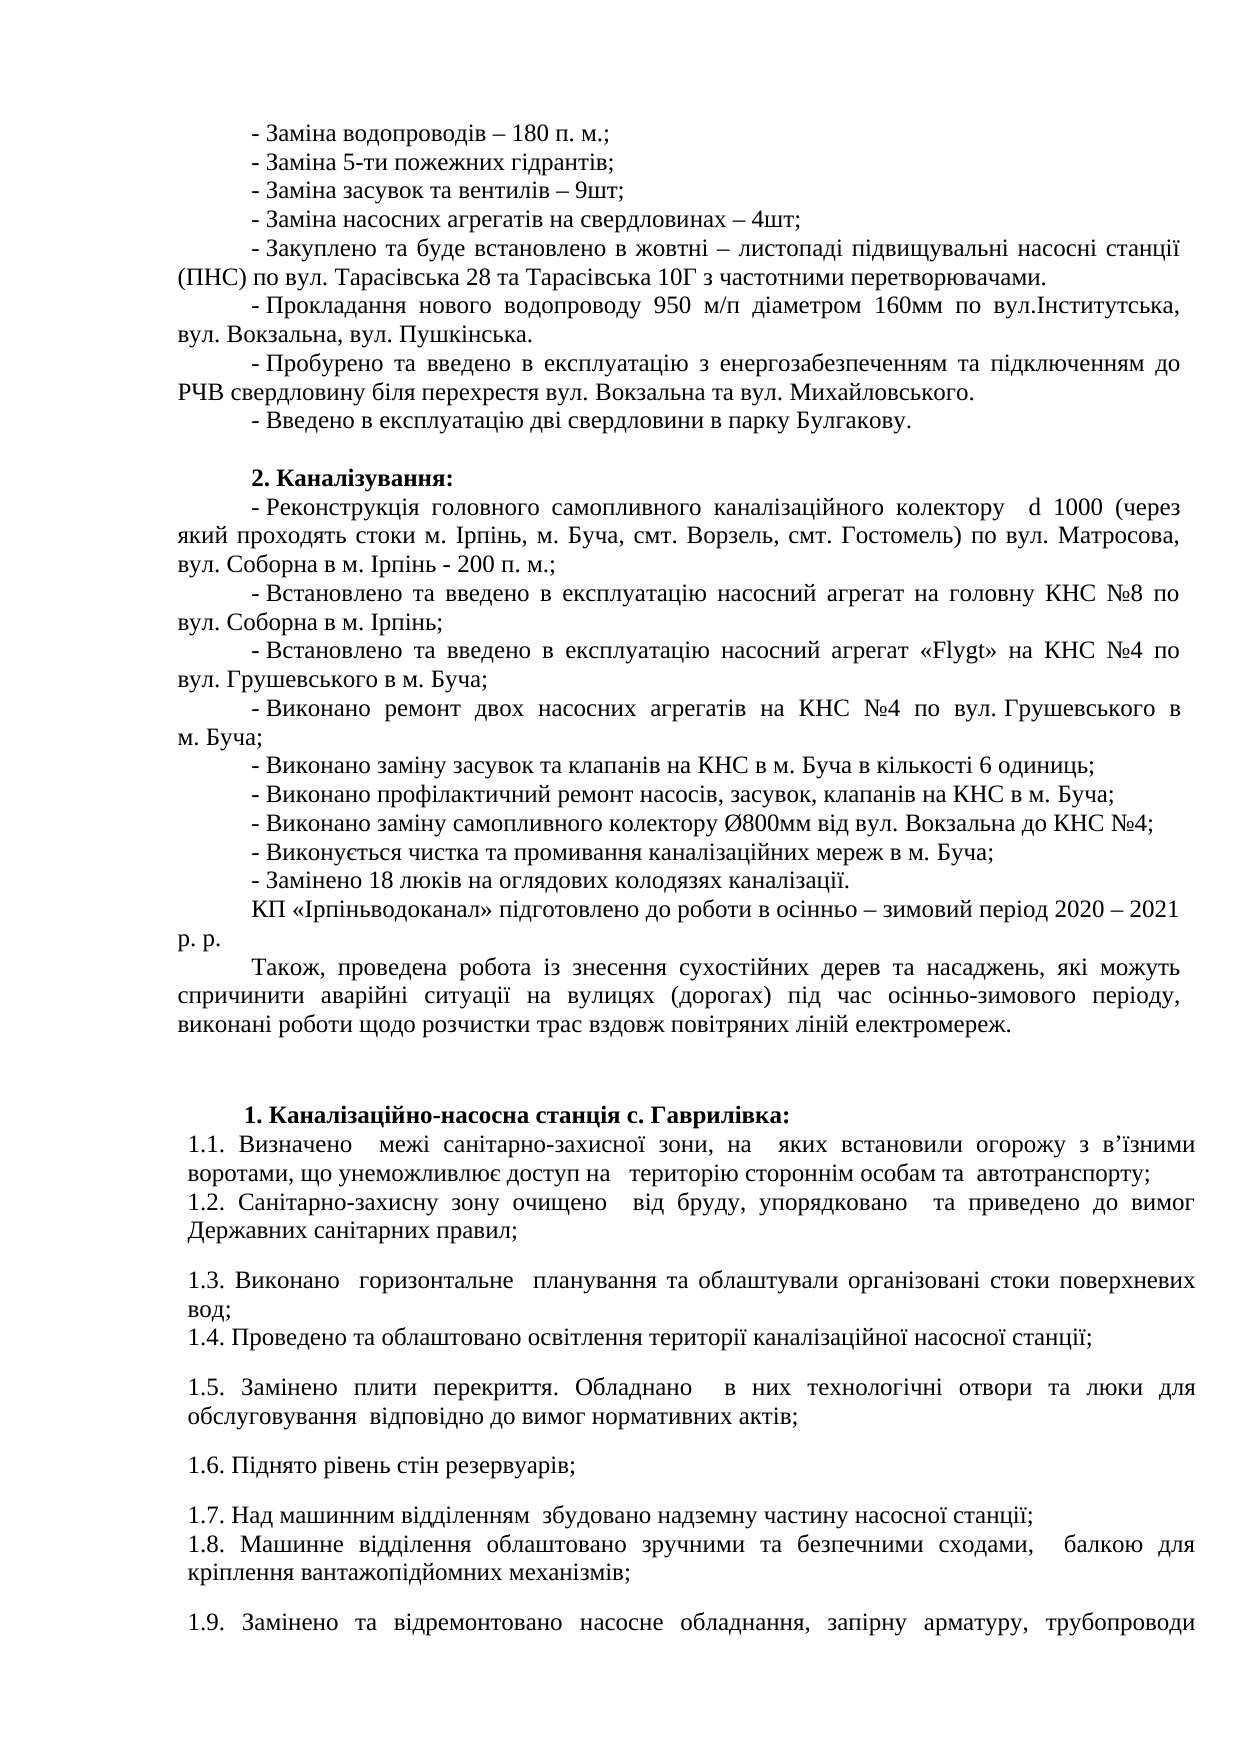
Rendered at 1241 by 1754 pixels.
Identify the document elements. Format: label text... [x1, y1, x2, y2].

text Також, проведена робота із знесення сухостійних дерев та насаджень, які можуть спричинити аварійні ситуації на вулицях (дорогах) під час осінньо-зимового періоду, виконані роботи щодо розчистки трас вздовж повітряних ліній електромереж. [177, 952, 1181, 1038]
text - Заміна водопроводів – 180 п. м.; [177, 118, 1181, 147]
text - Прокладання нового водопроводу 950 м/п діаметром 160мм по вул.Інститутська, вул. Вокзальна, вул. Пушкінська. [177, 291, 1181, 348]
text - Введено в експлуатацію дві свердловини в парку Булгакову. [177, 406, 1181, 434]
table_header 1. Каналізаційно-насосна станція с. Гаврилівка: 1.1. Визначено межі санітарно-захисної зони, на яких встановили огорожу з в’їзними воротами, що унеможливлює доступ на територію стороннім особам та автотранспорту; [176, 1100, 1208, 1187]
table_cell 1.2. Санітарно-захисну зону очищено від бруду, упорядковано та приведено до вимог Державних санітарних правил; [176, 1187, 1208, 1265]
text - Виконано заміну засувок та клапанів на КНС в м. Буча в кількості 6 одиниць; [177, 751, 1181, 779]
text - Виконано заміну самопливного колектору Ø800мм від вул. Вокзальна до КНС №4; [177, 808, 1181, 837]
text - Реконструкція головного самопливного каналізаційного колектору d 1000 (через який проходять стоки м. Ірпінь, м. Буча, смт. Ворзель, смт. Гостомель) по вул. Матросова, вул. Соборна в м. Ірпінь - 200 п. м.; [177, 492, 1181, 578]
table_cell 1.7. Над машинним відділенням збудовано надземну частину насосної станції; [176, 1500, 1208, 1529]
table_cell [176, 1607, 1208, 1636]
table_cell 1.4. Проведено та облаштовано освітлення території каналізаційної насосної станції; [176, 1323, 1208, 1372]
text - Виконано профілактичний ремонт насосів, засувок, клапанів на КНС в м. Буча; [177, 779, 1181, 808]
text КП «Ірпіньводоканал» підготовлено до роботи в осінньо – зимовий період 2020 – 2021 р. р. [177, 894, 1181, 952]
text - Замінено 18 люків на оглядових колодязях каналізації. [177, 866, 1181, 894]
text - Заміна засувок та вентилів – 9шт; [177, 176, 1181, 204]
text - Виконується чистка та промивання каналізаційних мереж в м. Буча; [177, 837, 1181, 866]
table_cell 1.8. Машинне відділення облаштовано зручними та безпечними сходами, балкою для кріплення вантажопідйомних механізмів; [176, 1529, 1208, 1607]
text - Пробурено та введено в експлуатацію з енергозабезпеченням та підключенням до РЧВ свердловину біля перехрестя вул. Вокзальна та вул. Михайловського. [177, 348, 1181, 406]
table_cell 1.6. Піднято рівень стін резервуарів; [176, 1450, 1208, 1500]
text - Встановлено та введено в експлуатацію насосний агрегат на головну КНС №8 по вул. Соборна в м. Ірпінь; [177, 578, 1181, 636]
text 2. Каналізування: [177, 463, 1181, 492]
text - Закуплено та буде встановлено в жовтні – листопаді підвищувальні насосні станції (ПНС) по вул. Тарасівська 28 та Тарасівська 10Г з частотними перетворювачами. [177, 233, 1181, 291]
text - Встановлено та введено в експлуатацію насосний агрегат «Flygt» на КНС №4 по вул. Грушевського в м. Буча; [177, 636, 1181, 693]
text - Заміна насосних агрегатів на свердловинах – 4шт; [177, 204, 1181, 233]
text - Виконано ремонт двох насосних агрегатів на КНС №4 по вул. Грушевського в м. Буча; [177, 693, 1181, 751]
table_cell 1.3. Виконано горизонтальне планування та облаштували організовані стоки поверхневих вод; [176, 1265, 1208, 1322]
table_cell 1.5. Замінено плити перекриття. Обладнано в них технологічні отвори та люки для обслуговування відповідно до вимог нормативних актів; [176, 1372, 1208, 1450]
text - Заміна 5-ти пожежних гідрантів; [177, 147, 1181, 176]
